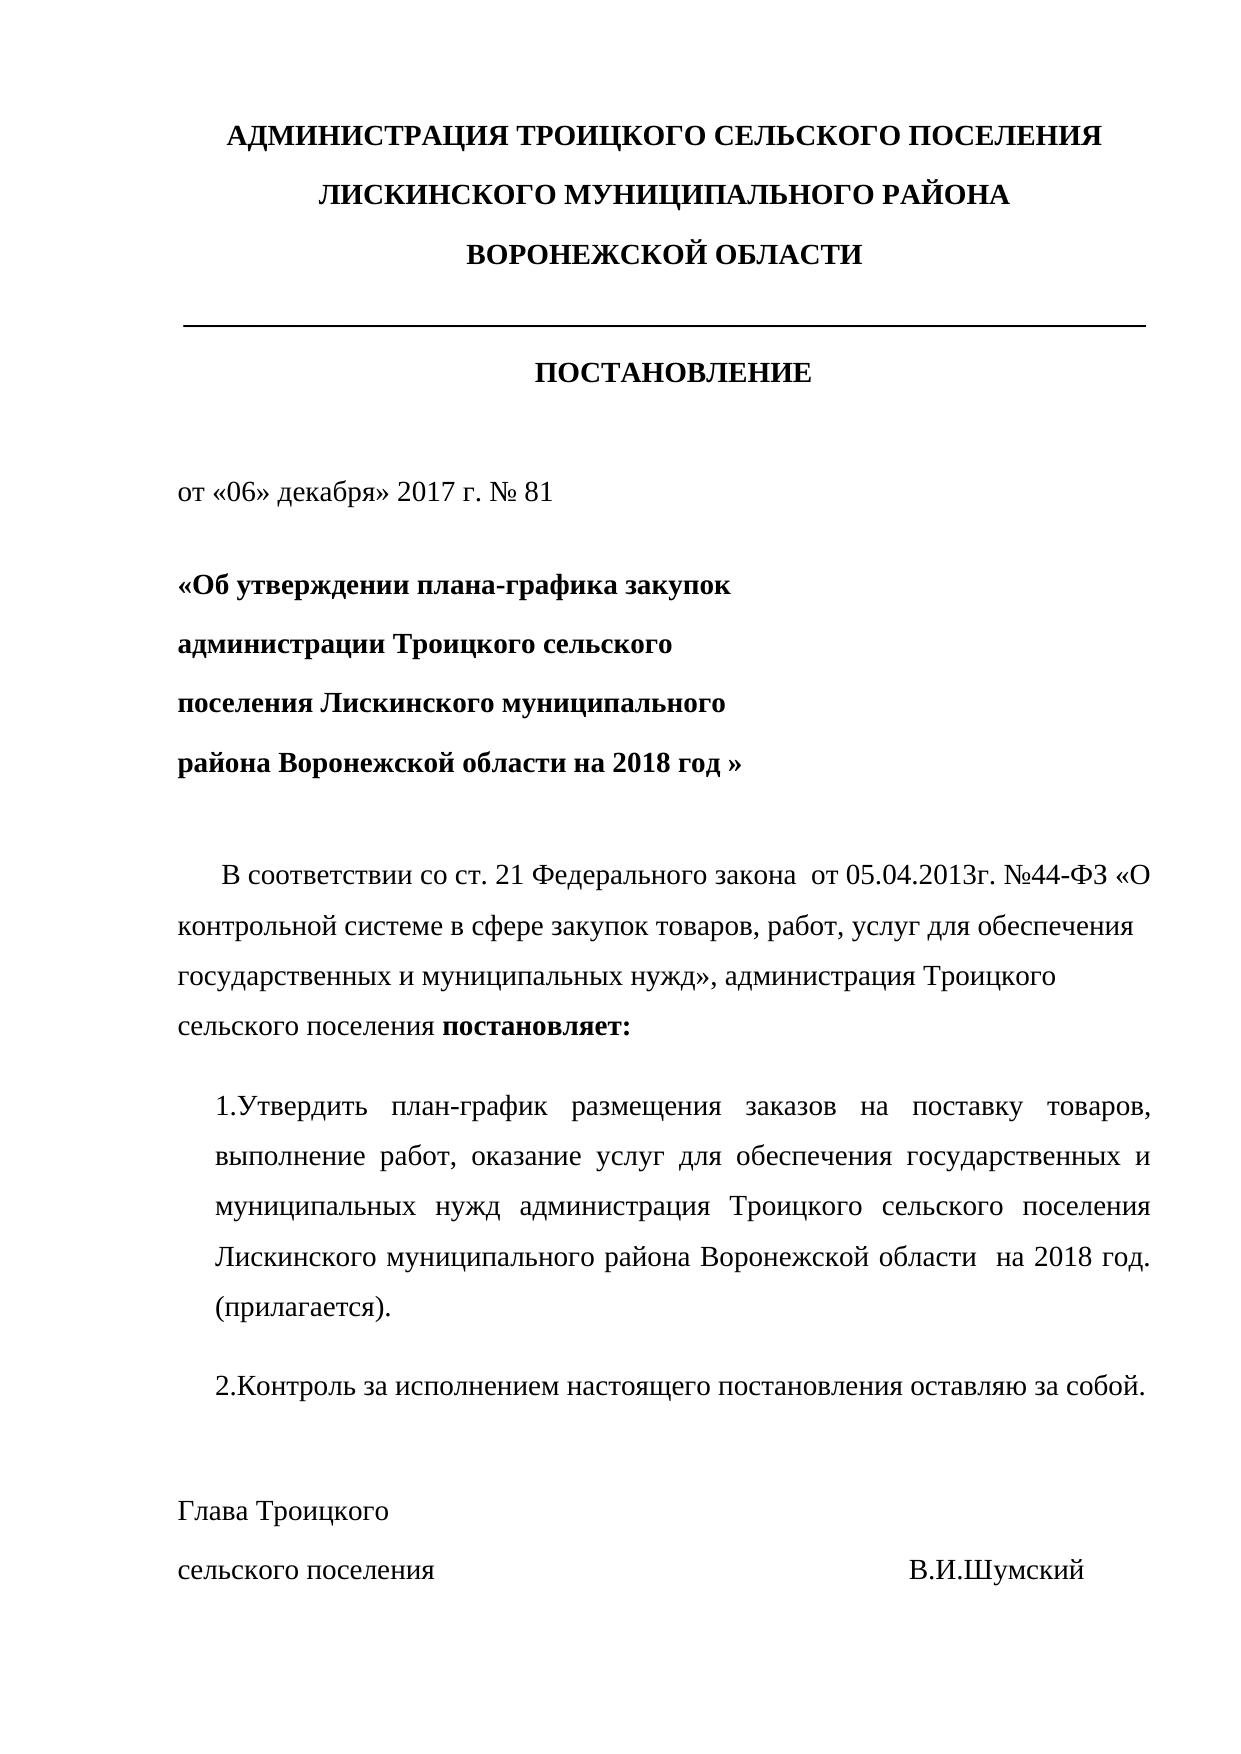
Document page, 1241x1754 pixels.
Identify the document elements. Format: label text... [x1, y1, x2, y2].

text ЛИСКИНСКОГО МУНИЦИПАЛЬНОГО РАЙОНА [177, 177, 1152, 211]
text администрации Троицкого сельского [177, 626, 1152, 660]
text района Воронежской области на 2018 год » [177, 745, 1152, 778]
text АДМИНИСТРАЦИЯ ТРОИЦКОГО СЕЛЬСКОГО ПОСЕЛЕНИЯ [177, 118, 1152, 152]
text __________________________________________________________________ [177, 296, 1152, 330]
text ВОРОНЕЖСКОЙ ОБЛАСТИ [177, 237, 1152, 270]
text Глава Троицкого [177, 1493, 1152, 1526]
list В соответствии со ст. 21 Федерального закона от 05.04.2013г. №44-ФЗ «О контрольной системе в сфере закупок товаров, работ, услуг для обеспечения государственных и муниципальных нужд», администрация Троицкого сельского поселения постановляет: [177, 857, 1152, 1042]
text ПОСТАНОВЛЕНИЕ [177, 356, 1152, 389]
text сельского поселения В.И.Шумский [177, 1552, 1152, 1586]
text от «06» декабря» 2017 г. № 81 [177, 474, 1152, 508]
text «Об утверждении плана-графика закупок [177, 534, 1152, 600]
text поселения Лискинского муниципального [177, 686, 1152, 719]
text 1.Утвердить план-график размещения заказов на поставку товаров, выполнение работ, оказание услуг для обеспечения государственных и муниципальных нужд администрация Троицкого сельского поселения Лискинского муниципального района Воронежской области на 2018 год. (прилагается). [215, 1088, 1152, 1322]
text 2.Контроль за исполнением настоящего постановления оставляю за собой. [215, 1368, 1152, 1402]
